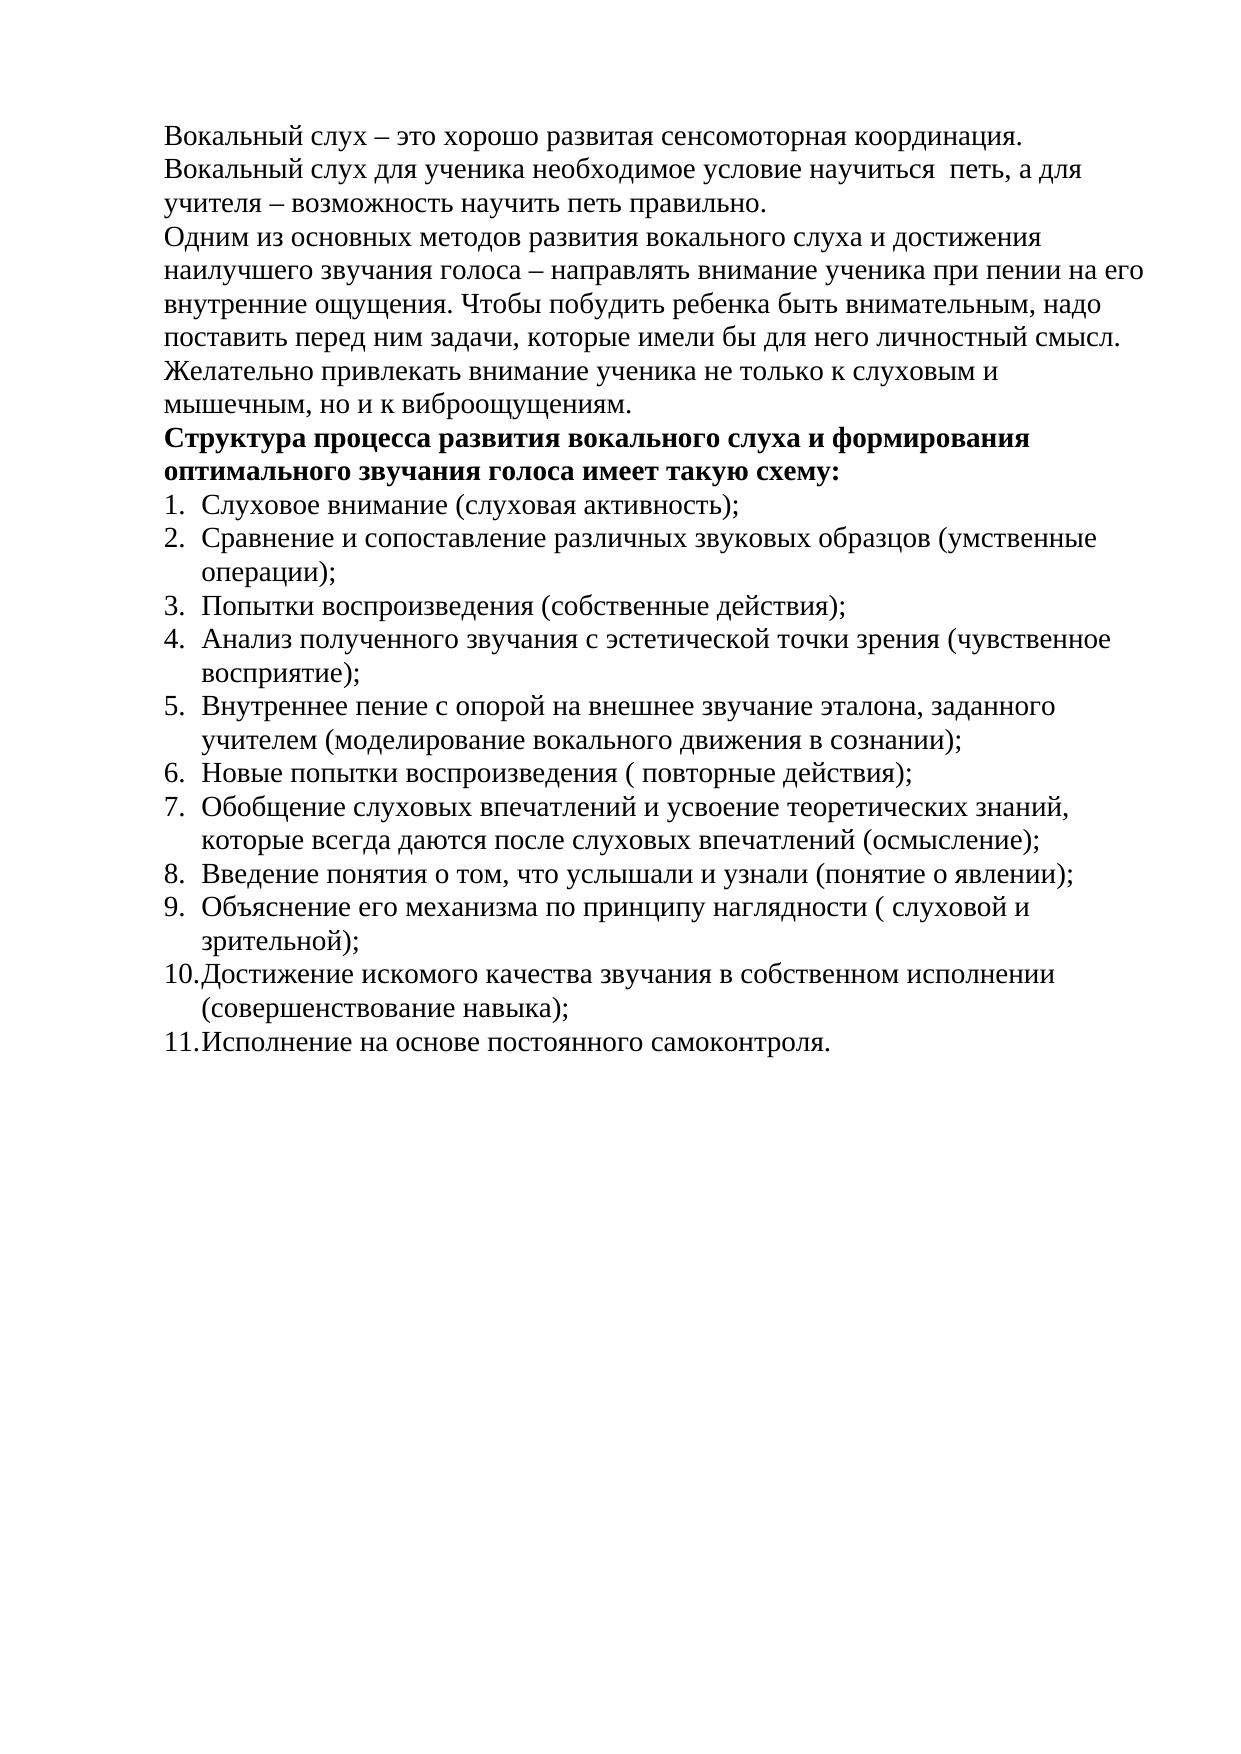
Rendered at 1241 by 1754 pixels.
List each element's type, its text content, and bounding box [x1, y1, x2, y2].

text Вокальный слух – это хорошо развитая сенсомоторная координация. Вокальный слух для ученика необходимое условие научиться петь, а для учителя – возможность научить петь правильно. [163, 118, 1152, 219]
list Внутреннее пение с опорой на внешнее звучание эталона, заданного учителем (моделирование вокального движения в сознании); [163, 688, 1152, 755]
list Анализ полученного звучания с эстетической точки зрения (чувственное восприятие); [163, 621, 1152, 688]
list Попытки воспроизведения (собственные действия); [163, 588, 1152, 621]
list Обобщение слуховых впечатлений и усвоение теоретических знаний, которые всегда даются после слуховых впечатлений (осмысление); [163, 789, 1152, 856]
text Одним из основных методов развития вокального слуха и достижения наилучшего звучания голоса – направлять внимание ученика при пении на его внутренние ощущения. Чтобы побудить ребенка быть внимательным, надо поставить перед ним задачи, которые имели бы для него личностный смысл. [163, 219, 1152, 353]
list Достижение искомого качества звучания в собственном исполнении (совершенствование навыка); [163, 957, 1152, 1024]
text Структура процесса развития вокального слуха и формирования оптимального звучания голоса имеет такую схему: [163, 420, 1152, 487]
list Слуховое внимание (слуховая активность); [163, 487, 1152, 521]
list Сравнение и сопоставление различных звуковых образцов (умственные операции); [163, 521, 1152, 588]
list Новые попытки воспроизведения ( повторные действия); [163, 755, 1152, 789]
text Желательно привлекать внимание ученика не только к слуховым и мышечным, но и к виброощущениям. [163, 353, 1152, 420]
list Введение понятия о том, что услышали и узнали (понятие о явлении); [163, 856, 1152, 889]
list Исполнение на основе постоянного самоконтроля. [163, 1024, 1152, 1057]
list Объяснение его механизма по принципу наглядности ( слуховой и зрительной); [163, 889, 1152, 957]
